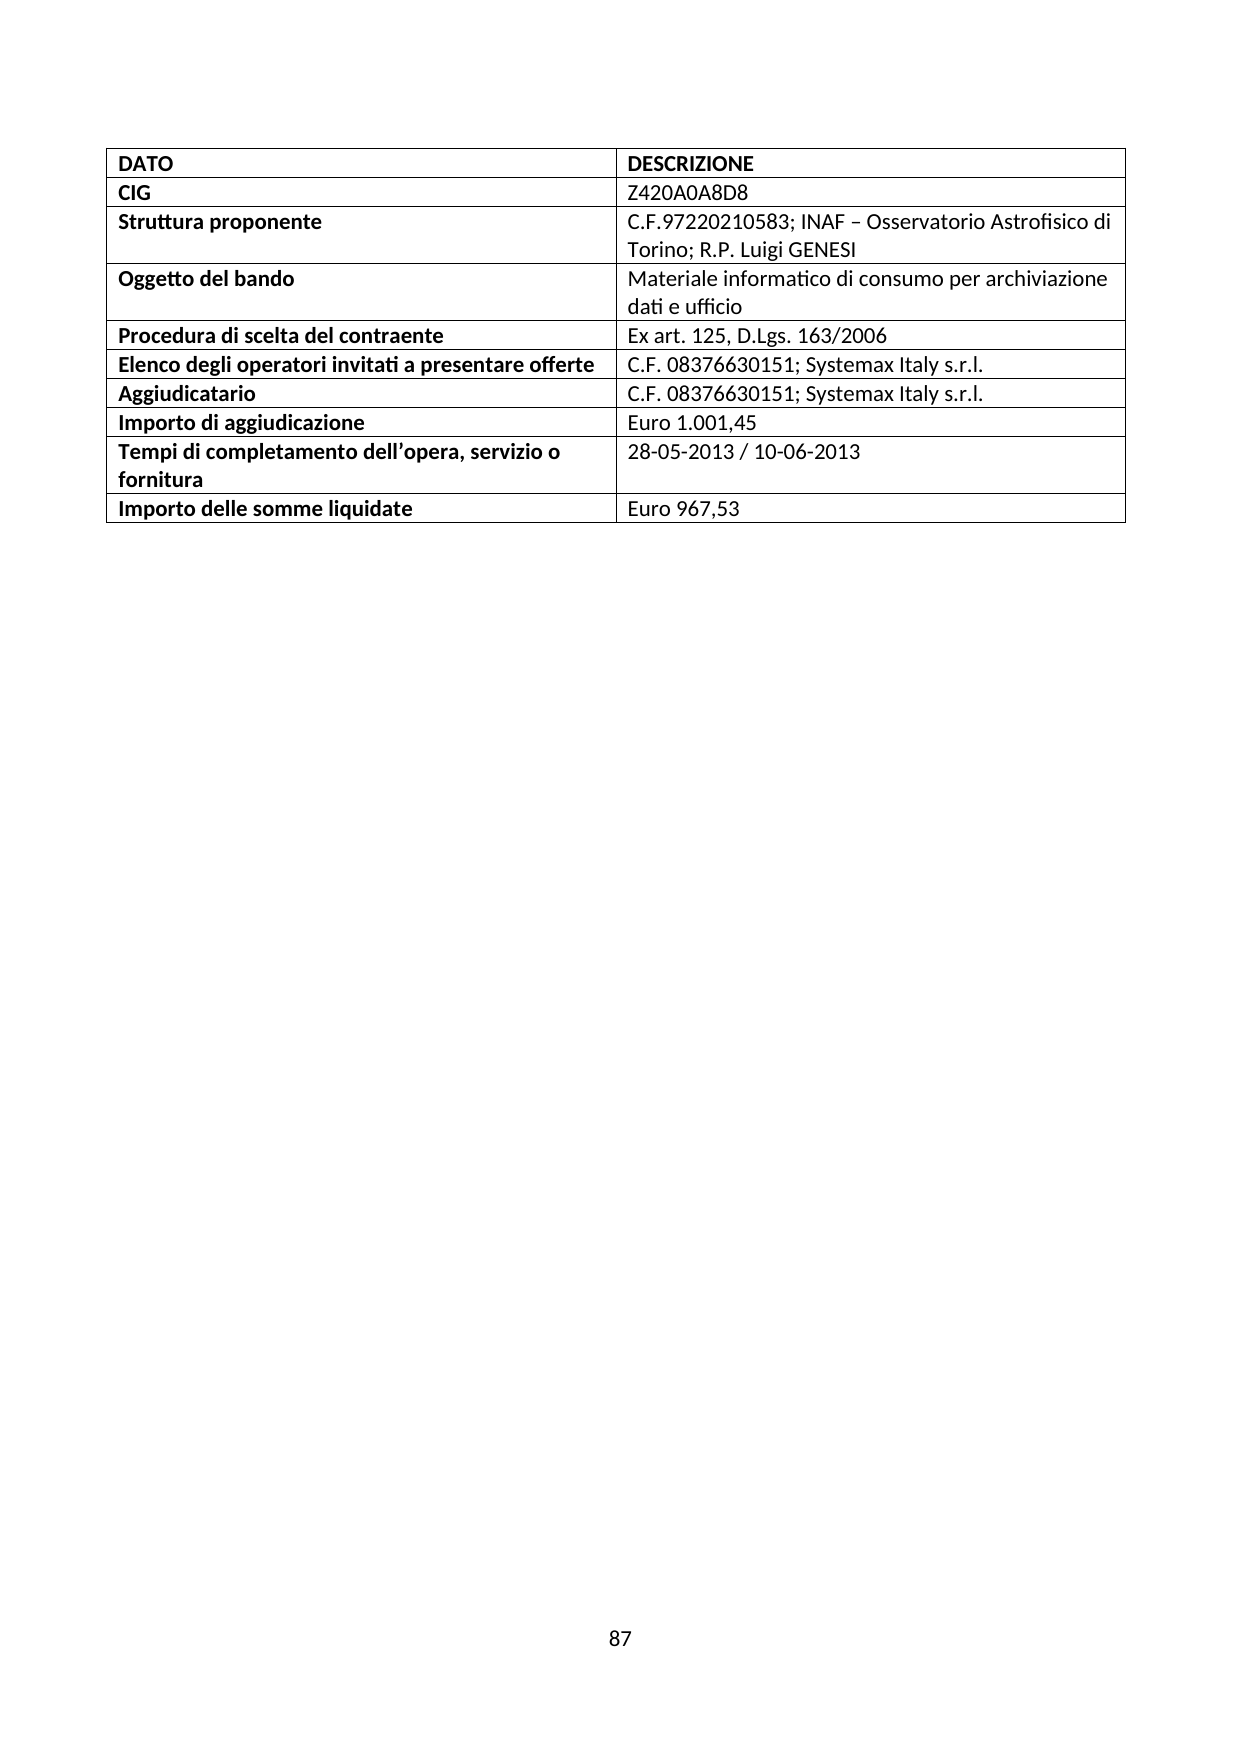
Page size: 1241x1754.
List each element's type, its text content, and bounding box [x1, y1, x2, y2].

table_cell Euro 1.001,45 [617, 408, 1125, 436]
table_cell C.F.97220210583; INAF – Osservatorio Astrofisico di Torino; R.P. Luigi GENESI [617, 207, 1125, 263]
table_cell 28-05-2013 / 10-06-2013 [617, 437, 1125, 493]
table_cell Oggetto del bando [107, 264, 616, 320]
table_cell C.F. 08376630151; Systemax Italy s.r.l. [617, 379, 1125, 407]
table_cell CIG [107, 178, 616, 206]
table_cell Importo delle somme liquidate [107, 494, 616, 522]
table_cell Struttura proponente [107, 207, 616, 263]
table_cell Importo di aggiudicazione [107, 408, 616, 436]
table_cell Tempi di completamento dell’opera, servizio o fornitura [107, 437, 616, 493]
table_cell Z420A0A8D8 [617, 178, 1125, 206]
table_cell Materiale informatico di consumo per archiviazione dati e ufficio [617, 264, 1125, 320]
table_cell Elenco degli operatori invitati a presentare offerte [107, 350, 616, 378]
table_header DATO [107, 149, 616, 177]
table_cell C.F. 08376630151; Systemax Italy s.r.l. [617, 350, 1125, 378]
table_cell Ex art. 125, D.Lgs. 163/2006 [617, 321, 1125, 349]
table_cell Procedura di scelta del contraente [107, 321, 616, 349]
table_header DESCRIZIONE [617, 149, 1125, 177]
table_cell Aggiudicatario [107, 379, 616, 407]
table_cell Euro 967,53 [617, 494, 1125, 522]
